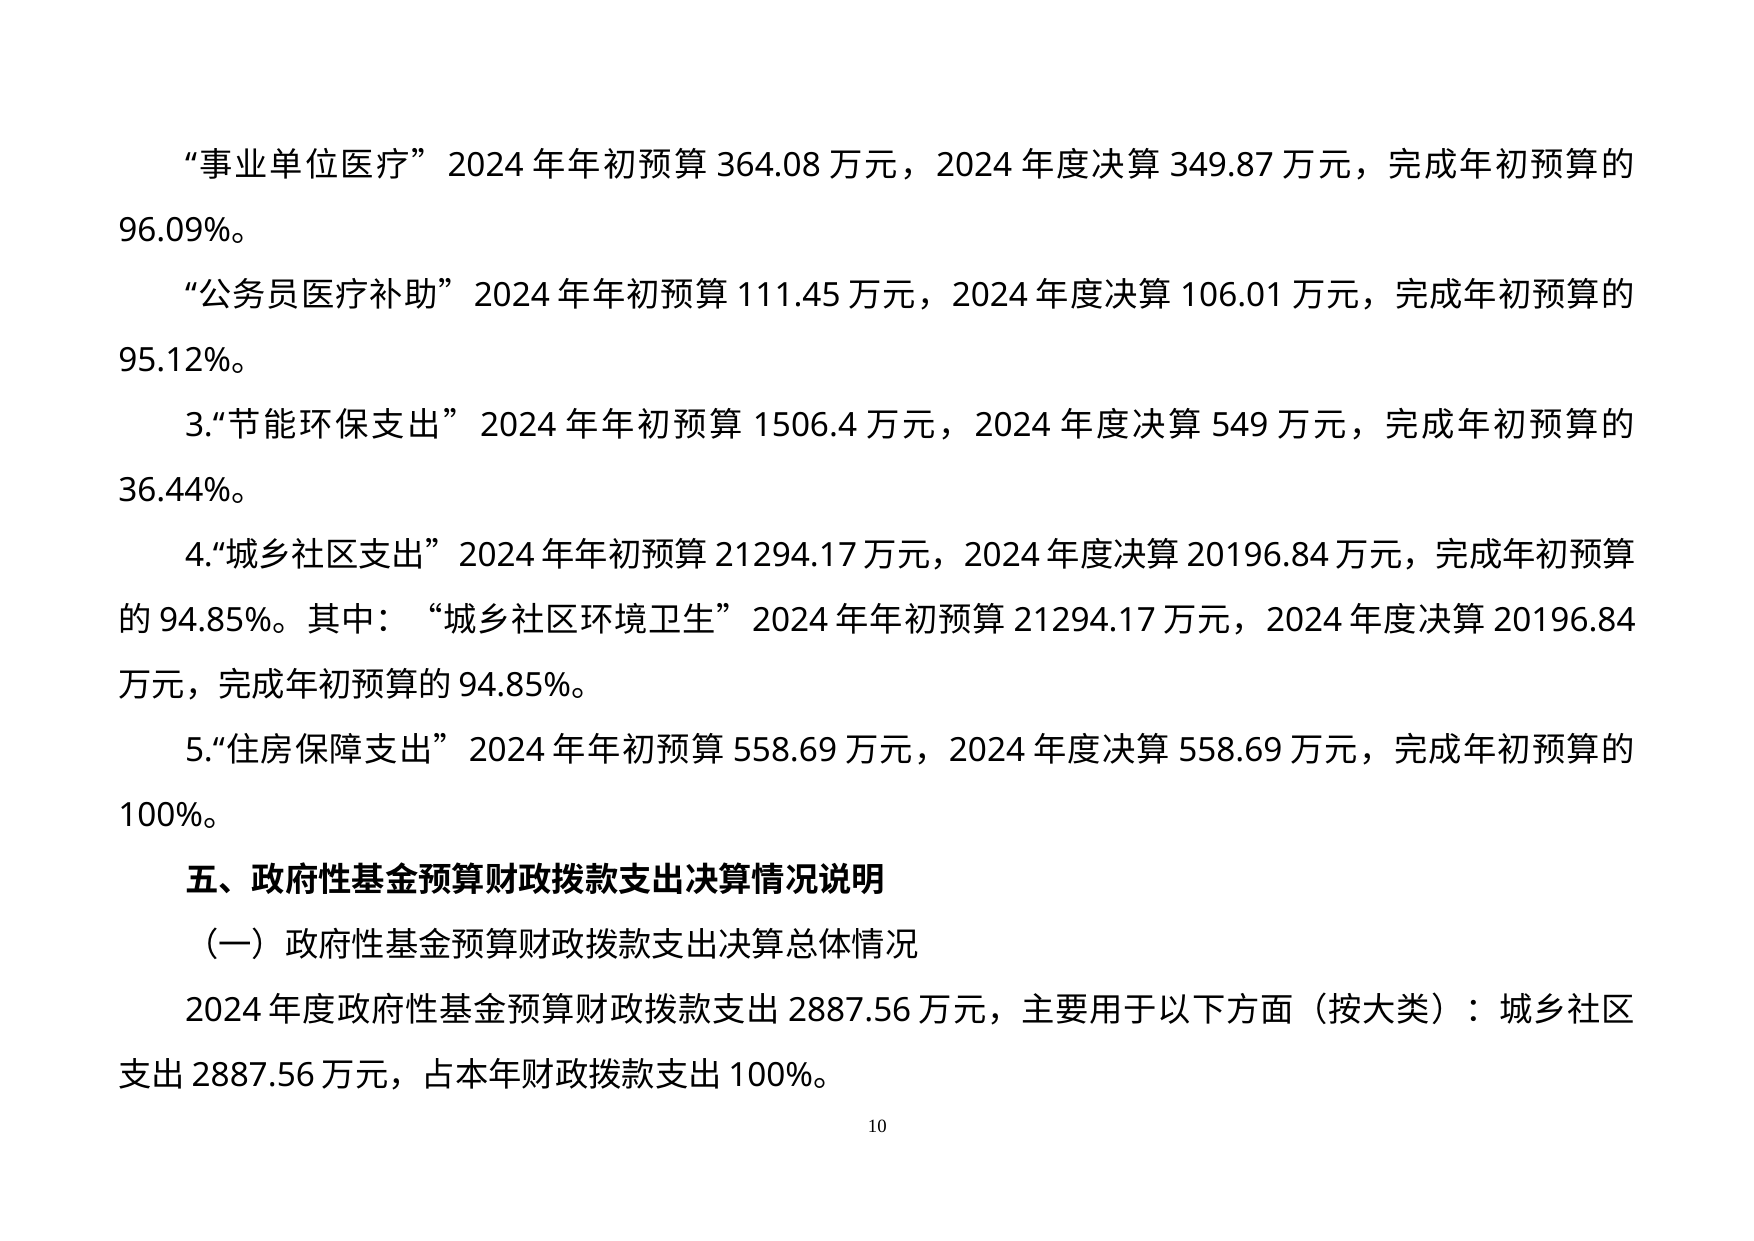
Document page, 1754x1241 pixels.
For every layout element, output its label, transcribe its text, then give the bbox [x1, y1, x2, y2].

text “事业单位医疗”2024年年初预算364.08万元，2024年度决算349.87万元，完成年初预算的96.09%。 [118, 129, 1636, 259]
text 3.“节能环保支出”2024年年初预算1506.4万元，2024年度决算549万元，完成年初预算的36.44%。 [118, 389, 1636, 519]
text “公务员医疗补助”2024年年初预算111.45万元，2024年度决算106.01万元，完成年初预算的95.12%。 [118, 259, 1636, 389]
text 4.“城乡社区支出”2024年年初预算21294.17万元，2024年度决算20196.84万元，完成年初预算的94.85%。其中：“城乡社区环境卫生”2024年年初预算21294.17万元，2024年度决算20196.84万元，完成年初预算的94.85%。 [118, 519, 1636, 714]
text 2024年度政府性基金预算财政拨款支出2887.56万元，主要用于以下方面（按大类）：城乡社区支出2887.56万元，占本年财政拨款支出100%。 [118, 974, 1636, 1104]
text 5.“住房保障支出”2024年年初预算558.69万元，2024年度决算558.69万元，完成年初预算的100%。 [118, 714, 1636, 844]
text （一）政府性基金预算财政拨款支出决算总体情况 [118, 909, 1636, 974]
text 五、政府性基金预算财政拨款支出决算情况说明 [118, 844, 1636, 909]
